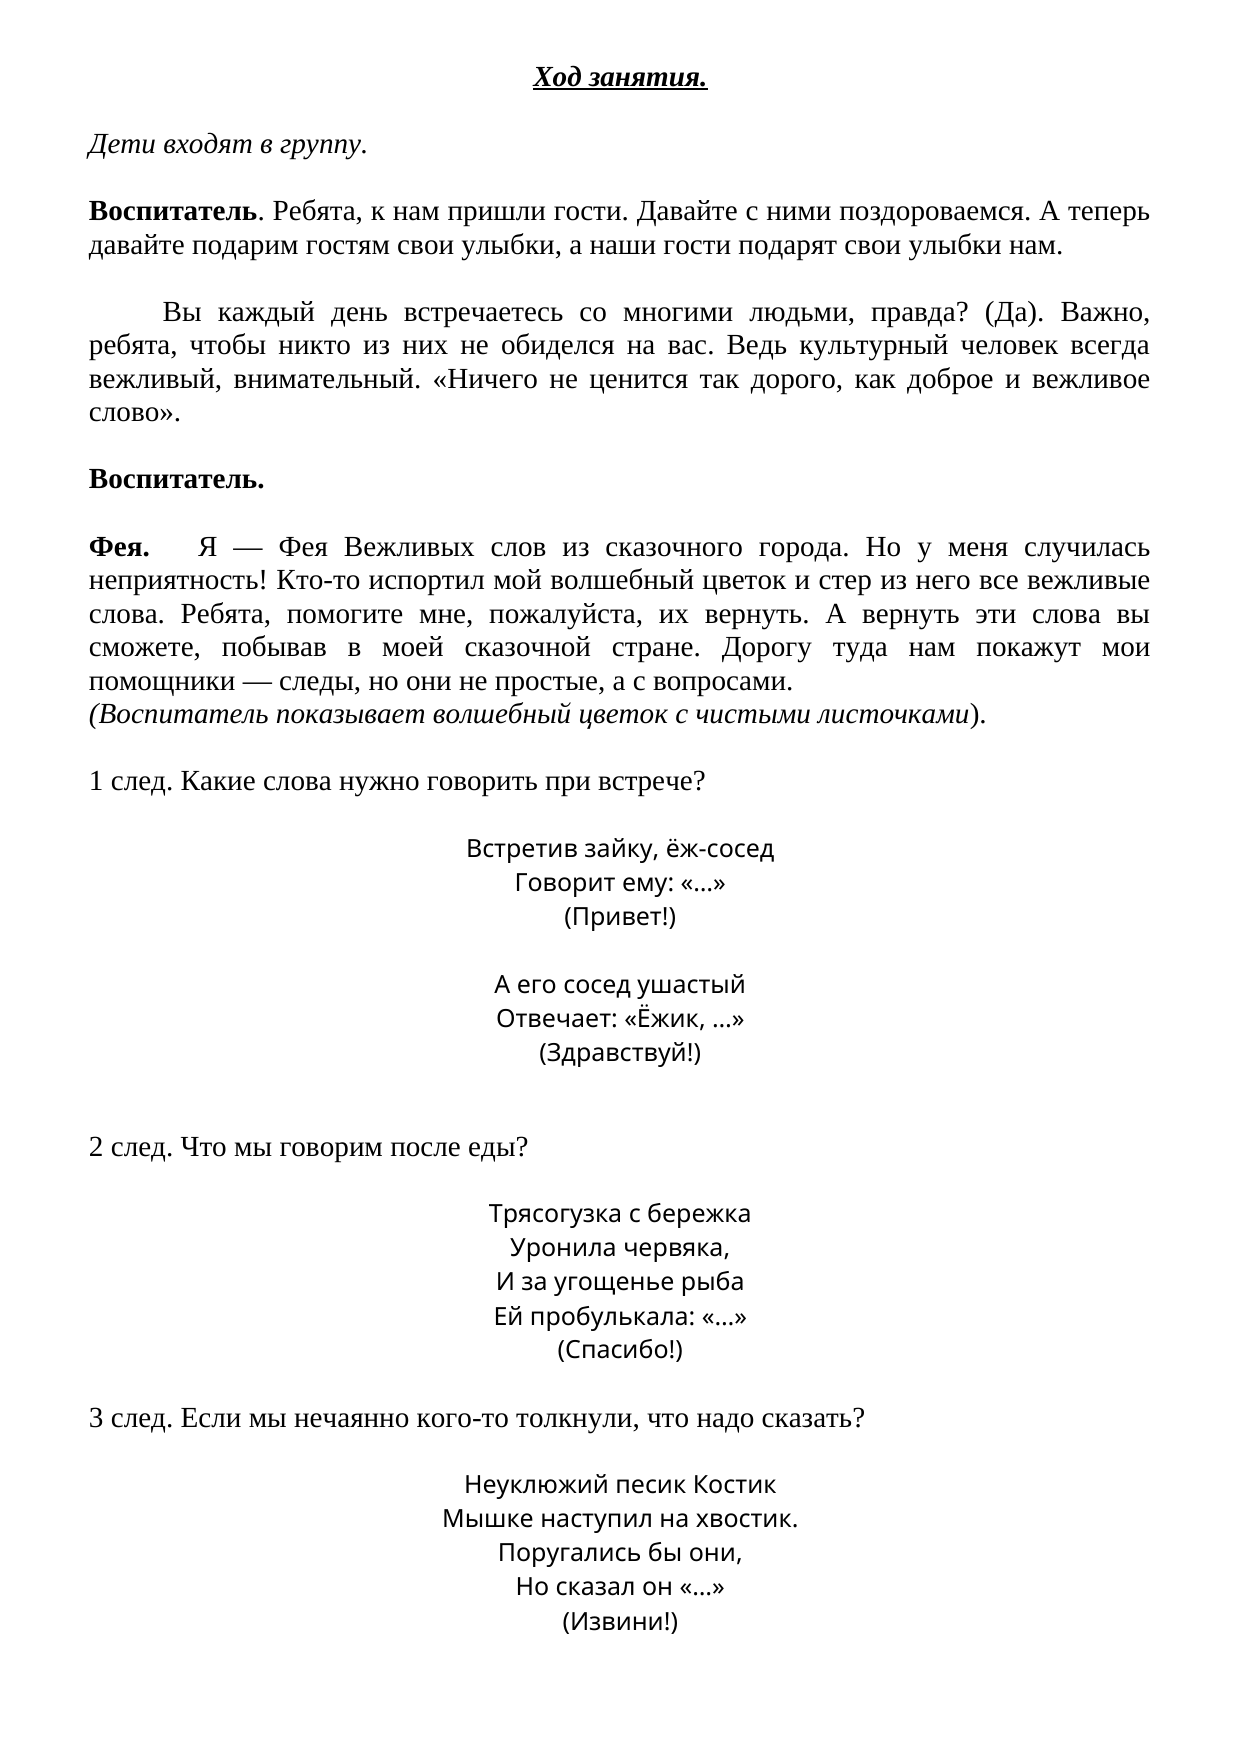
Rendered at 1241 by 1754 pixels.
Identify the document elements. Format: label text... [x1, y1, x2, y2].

text Уронила червяка, [89, 1230, 1152, 1264]
text 3 след. Если мы нечаянно кого-то толкнули, что надо сказать? [89, 1400, 1152, 1433]
text А его сосед ушастый [89, 967, 1152, 1001]
text Вы каждый день встречаетесь со многими людьми, правда? (Да). Важно, ребята, чтобы никто из них не обиделся на вас. Ведь культурный человек всегда вежливый, внимательный. «Ничего не ценится так дорого, как доброе и вежливое слово». [89, 294, 1152, 428]
text Мышке наступил на хвостик. [89, 1501, 1152, 1535]
text (Привет!) [89, 899, 1152, 933]
text 2 след. Что мы говорим после еды? [89, 1129, 1152, 1162]
text И за угощенье рыба [89, 1264, 1152, 1298]
text Неуклюжий песик Костик [89, 1467, 1152, 1501]
text 1 след. Какие слова нужно говорить при встрече? [89, 763, 1152, 797]
text Фея. Я — Фея Вежливых слов из сказочного города. Но у меня случилась неприятность! Кто-то испортил мой волшебный цветок и стер из него все вежливые слова. Ребята, помогите мне, пожалуйста, их вернуть. А вернуть эти слова вы сможете, побывав в моей сказочной стране. Дорогу туда нам покажут мои помощники — следы, но они не простые, а с вопросами. [89, 529, 1152, 696]
text (Извини!) [89, 1603, 1152, 1637]
text (Воспитатель показывает волшебный цветок с чистыми листочками). [89, 696, 1152, 730]
text Но сказал он «…» [89, 1569, 1152, 1603]
text Поругались бы они, [89, 1535, 1152, 1569]
text Воспитатель. Ребята, к нам пришли гости. Давайте с ними поздороваемся. А теперь давайте подарим гостям свои улыбки, а наши гости подарят свои улыбки нам. [89, 193, 1152, 260]
text Воспитатель. [89, 462, 1152, 495]
text Ход занятия. [89, 59, 1152, 93]
text Говорит ему: «…» [89, 864, 1152, 899]
text Дети входят в группу. [89, 126, 1152, 160]
text Ей пробулькала: «…» [89, 1298, 1152, 1332]
text Трясогузка с бережка [89, 1196, 1152, 1230]
text Отвечает: «Ёжик, …» [89, 1001, 1152, 1035]
text Встретив зайку, ёж-сосед [89, 831, 1152, 864]
text (Здравствуй!) [89, 1035, 1152, 1069]
text (Спасибо!) [89, 1332, 1152, 1366]
